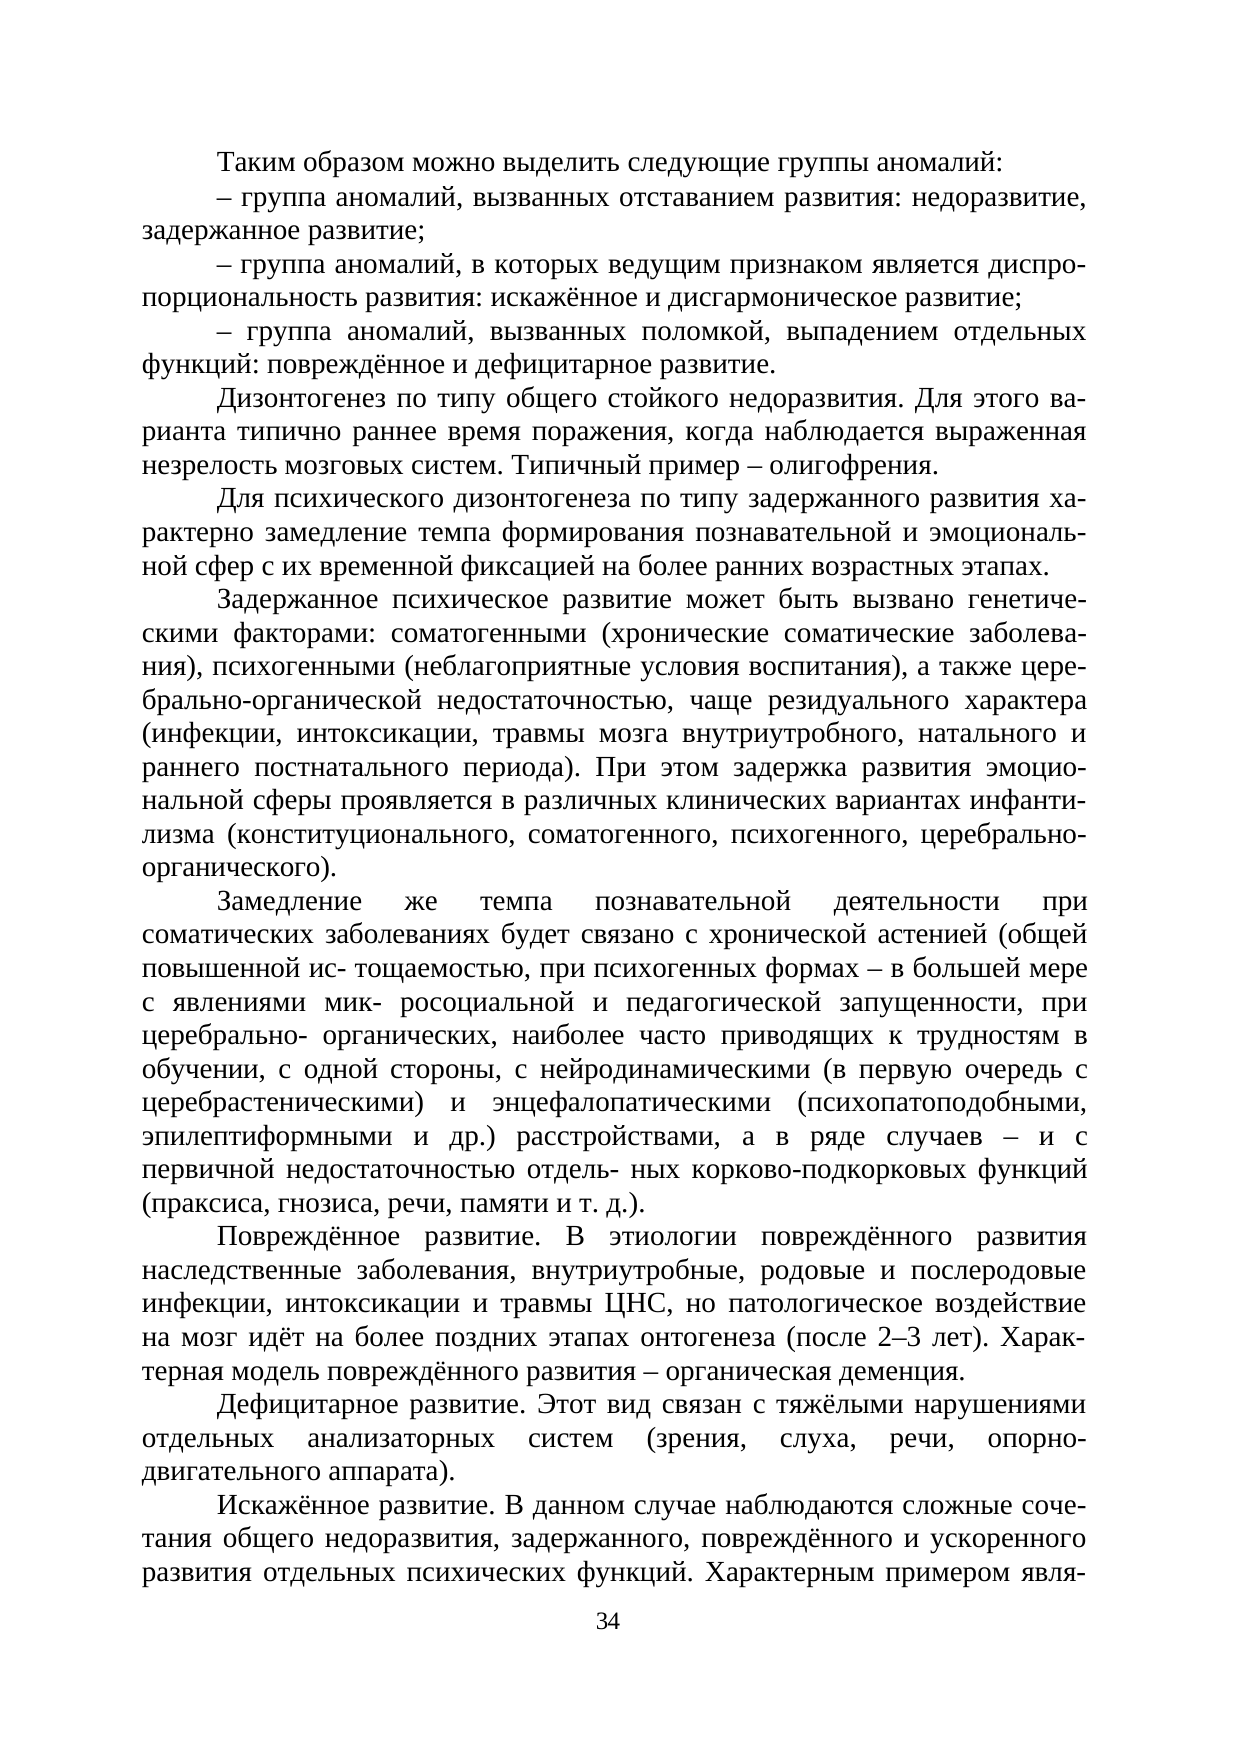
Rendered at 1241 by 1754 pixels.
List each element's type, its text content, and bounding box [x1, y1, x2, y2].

text Замедление же темпа познавательной деятельности при соматических заболеваниях будет связано с хронической астенией (общей повышенной ис- тощаемостью, при психогенных формах – в большей мере с явлениями мик- росоциальной и педагогической запущенности, при церебрально- органических, наиболее часто приводящих к трудностям в обучении, с одной стороны, с нейродинамическими (в первую очередь с церебрастеническими) и энцефалопатическими (психопатоподобными, эпилептиформными и др.) расстройствами, а в ряде случаев – и с первичной недостаточностью отдель- ных корково-подкорковых функций (праксиса, гнозиса, речи, памяти и т. д.). [142, 883, 1088, 1218]
list группа аномалий, вызванных поломкой, выпадением отдельных функций: повреждённое и дефицитарное развитие. [142, 313, 1087, 380]
text Таким образом можно выделить следующие группы аномалий: [217, 145, 1196, 179]
text Повреждённое развитие. В этиологии повреждённого развития наследственные заболевания, внутриутробные, родовые и послеродовые инфекции, интоксикации и травмы ЦНС, но патологическое воздействие на мозг идёт на более поздних этапах онтогенеза (после 2–3 лет). Харак- терная модель повреждённого развития – органическая деменция. [142, 1218, 1087, 1386]
list группа аномалий, вызванных отставанием развития: недоразвитие, задержанное развитие; [142, 179, 1087, 246]
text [142, 1487, 1087, 1587]
text Для психического дизонтогенеза по типу задержанного развития ха- рактерно замедление темпа формирования познавательной и эмоциональ- ной сфер с их временной фиксацией на более ранних возрастных этапах. [142, 481, 1087, 581]
list группа аномалий, в которых ведущим признаком является диспро- порциональность развития: искажённое и дисгармоническое развитие; [142, 246, 1087, 313]
text Дефицитарное развитие. Этот вид связан с тяжёлыми нарушениями отдельных анализаторных систем (зрения, слуха, речи, опорно- двигательного аппарата). [142, 1386, 1087, 1487]
text Дизонтогенез по типу общего стойкого недоразвития. Для этого ва- рианта типично раннее время поражения, когда наблюдается выраженная незрелость мозговых систем. Типичный пример – олигофрения. [142, 380, 1087, 481]
text Задержанное психическое развитие может быть вызвано генетиче- скими факторами: соматогенными (хронические соматические заболева- ния), психогенными (неблагоприятные условия воспитания), а также цере- брально-органической недостаточностью, чаще резидуального характера (инфекции, интоксикации, травмы мозга внутриутробного, натального и раннего постнатального периода). При этом задержка развития эмоцио- нальной сферы проявляется в различных клинических вариантах инфанти- лизма (конституционального, соматогенного, психогенного, церебрально- органического). [142, 581, 1088, 883]
